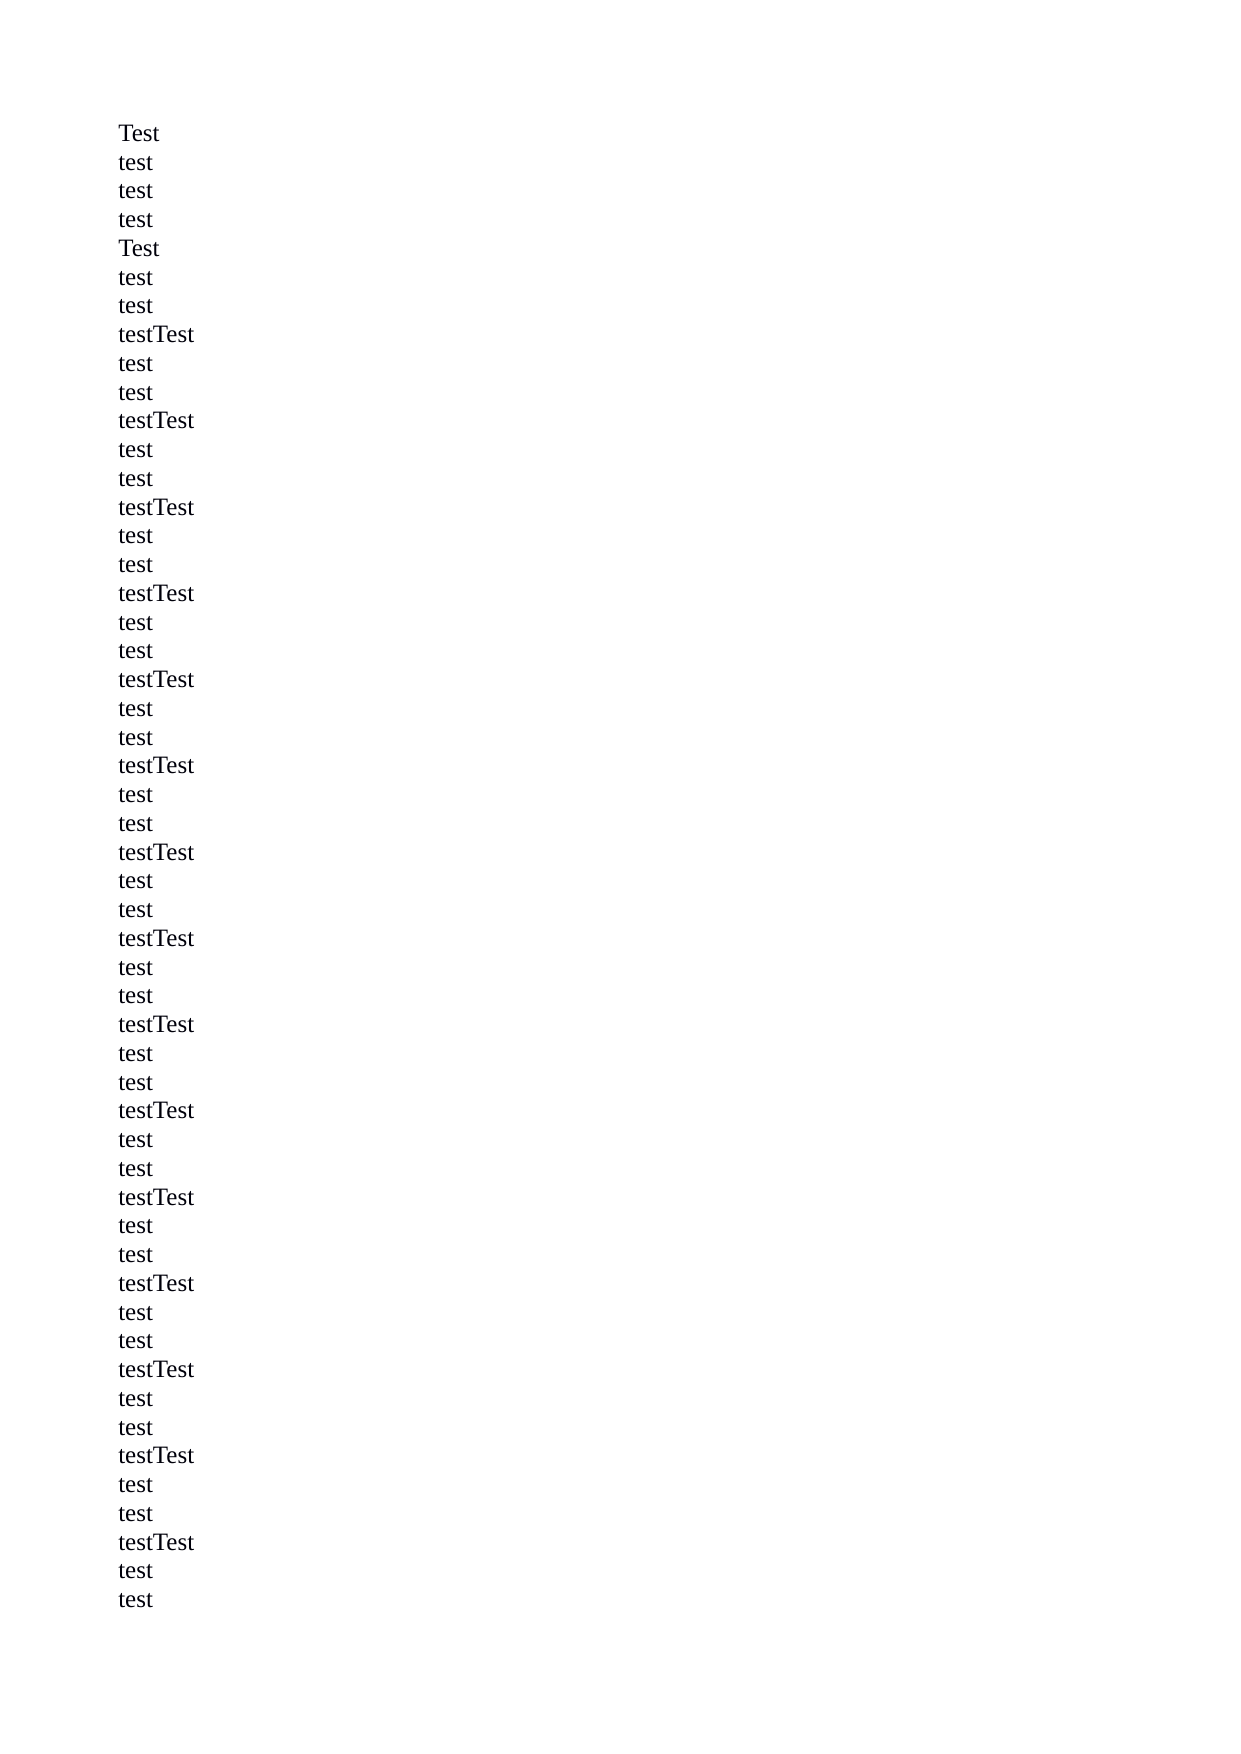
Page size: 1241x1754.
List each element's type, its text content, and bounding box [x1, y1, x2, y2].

text test [118, 1556, 1122, 1584]
text testTest [118, 578, 1122, 607]
text test [118, 1153, 1122, 1182]
text test [118, 1469, 1122, 1498]
text testTest [118, 1268, 1122, 1297]
text test [118, 981, 1122, 1009]
text test [118, 1412, 1122, 1441]
text test [118, 377, 1122, 406]
text testTest [118, 1527, 1122, 1556]
text test [118, 1038, 1122, 1067]
text testTest [118, 923, 1122, 952]
text test [118, 866, 1122, 894]
text testTest [118, 751, 1122, 779]
text testTest [118, 664, 1122, 693]
text test [118, 636, 1122, 664]
text Test [118, 118, 1122, 147]
text test [118, 521, 1122, 549]
text test [118, 952, 1122, 981]
text test [118, 1383, 1122, 1412]
text test [118, 1239, 1122, 1268]
text test [118, 693, 1122, 722]
text test [118, 1297, 1122, 1326]
text testTest [118, 1009, 1122, 1038]
text testTest [118, 837, 1122, 866]
text test [118, 204, 1122, 233]
text testTest [118, 1441, 1122, 1469]
text testTest [118, 492, 1122, 521]
text test [118, 1124, 1122, 1153]
text Test [118, 233, 1122, 262]
text test [118, 291, 1122, 319]
text test [118, 779, 1122, 808]
text test [118, 1498, 1122, 1527]
text test [118, 549, 1122, 578]
text test [118, 1211, 1122, 1239]
text test [118, 894, 1122, 923]
text test [118, 1326, 1122, 1354]
text testTest [118, 1182, 1122, 1211]
text test [118, 262, 1122, 291]
text test [118, 1067, 1122, 1096]
text testTest [118, 1096, 1122, 1124]
text test [118, 147, 1122, 176]
text testTest [118, 319, 1122, 348]
text test [118, 722, 1122, 751]
text test [118, 434, 1122, 463]
text test [118, 808, 1122, 837]
text testTest [118, 1354, 1122, 1383]
text test [118, 176, 1122, 204]
text test [118, 463, 1122, 492]
text test [118, 607, 1122, 636]
text test [118, 1584, 1122, 1613]
text test [118, 348, 1122, 377]
text testTest [118, 406, 1122, 434]
